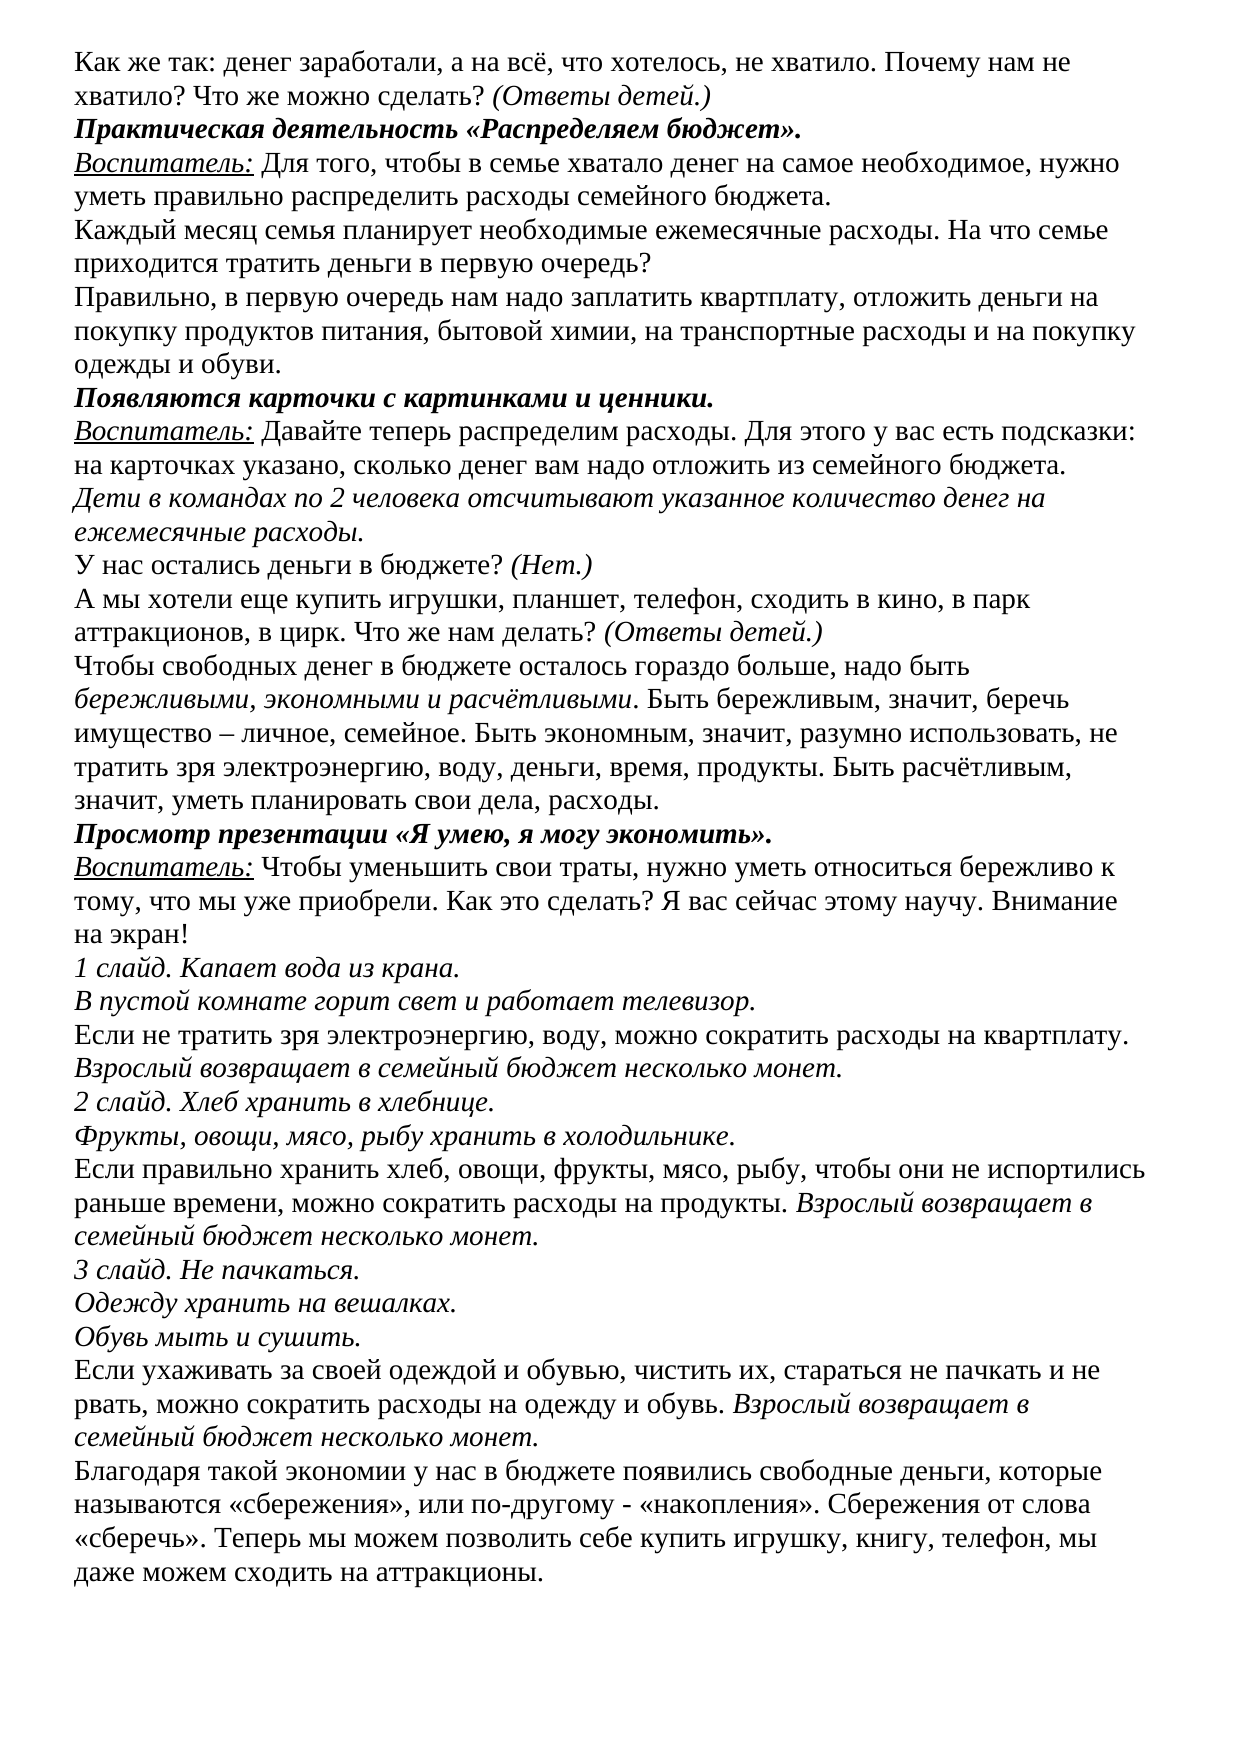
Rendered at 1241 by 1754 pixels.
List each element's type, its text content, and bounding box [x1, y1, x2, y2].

text Правильно, в первую очередь нам надо заплатить квартплату, отложить деньги на покупку продуктов питания, бытовой химии, на транспортные расходы и на покупку одежды и обуви. [74, 279, 1152, 380]
text Чтобы свободных денег в бюджете осталось гораздо больше, надо быть бережливыми, экономными и расчётливыми. Быть бережливым, значит, беречь имущество – личное, семейное. Быть экономным, значит, разумно использовать, не тратить зря электроэнергию, воду, деньги, время, продукты. Быть расчётливым, значит, уметь планировать свои дела, расходы. [74, 648, 1152, 816]
text Обувь мыть и сушить. [74, 1319, 1152, 1352]
text Благодаря такой экономии у нас в бюджете появились свободные деньги, которые называются «сбережения», или по-другому - «накопления». Сбережения от слова «сберечь». Теперь мы можем позволить себе купить игрушку, книгу, телефон, мы даже можем сходить на аттракционы. [74, 1453, 1152, 1587]
text Появляются карточки с картинками и ценники. [74, 380, 1152, 413]
text Одежду хранить на вешалках. [74, 1285, 1152, 1319]
text 2 слайд. Хлеб хранить в хлебнице. [74, 1084, 1152, 1118]
text Фрукты, овощи, мясо, рыбу хранить в холодильнике. [74, 1118, 1152, 1151]
text Воспитатель: Давайте теперь распределим расходы. Для этого у вас есть подсказки: на карточках указано, сколько денег вам надо отложить из семейного бюджета. [74, 413, 1152, 480]
text Практическая деятельность «Распределяем бюджет». [74, 111, 1152, 145]
text 3 слайд. Не пачкаться. [74, 1252, 1152, 1285]
text Если не тратить зря электроэнергию, воду, можно сократить расходы на квартплату. Взрослый возвращает в семейный бюджет несколько монет. [74, 1017, 1152, 1084]
text У нас остались деньги в бюджете? (Нет.) [74, 547, 1152, 581]
text 1 слайд. Капает вода из крана. [74, 950, 1152, 983]
text Если правильно хранить хлеб, овощи, фрукты, мясо, рыбу, чтобы они не испортились раньше времени, можно сократить расходы на продукты. Взрослый возвращает в семейный бюджет несколько монет. [74, 1151, 1152, 1252]
text Воспитатель: Чтобы уменьшить свои траты, нужно уметь относиться бережливо к тому, что мы уже приобрели. Как это сделать? Я вас сейчас этому научу. Внимание на экран! [74, 849, 1152, 950]
text Дети в командах по 2 человека отсчитывают указанное количество денег на ежемесячные расходы. [74, 480, 1152, 547]
text Воспитатель: Для того, чтобы в семье хватало денег на самое необходимое, нужно уметь правильно распределить расходы семейного бюджета. [74, 145, 1152, 212]
text Как же так: денег заработали, а на всё, что хотелось, не хватило. Почему нам не хватило? Что же можно сделать? (Ответы детей.) [74, 44, 1152, 111]
text А мы хотели еще купить игрушки, планшет, телефон, сходить в кино, в парк аттракционов, в цирк. Что же нам делать? (Ответы детей.) [74, 581, 1152, 648]
text В пустой комнате горит свет и работает телевизор. [74, 983, 1152, 1017]
text Если ухаживать за своей одеждой и обувью, чистить их, стараться не пачкать и не рвать, можно сократить расходы на одежду и обувь. Взрослый возвращает в семейный бюджет несколько монет. [74, 1352, 1152, 1453]
text Просмотр презентации «Я умею, я могу экономить». [74, 816, 1152, 849]
text Каждый месяц семья планирует необходимые ежемесячные расходы. На что семье приходится тратить деньги в первую очередь? [74, 212, 1152, 279]
